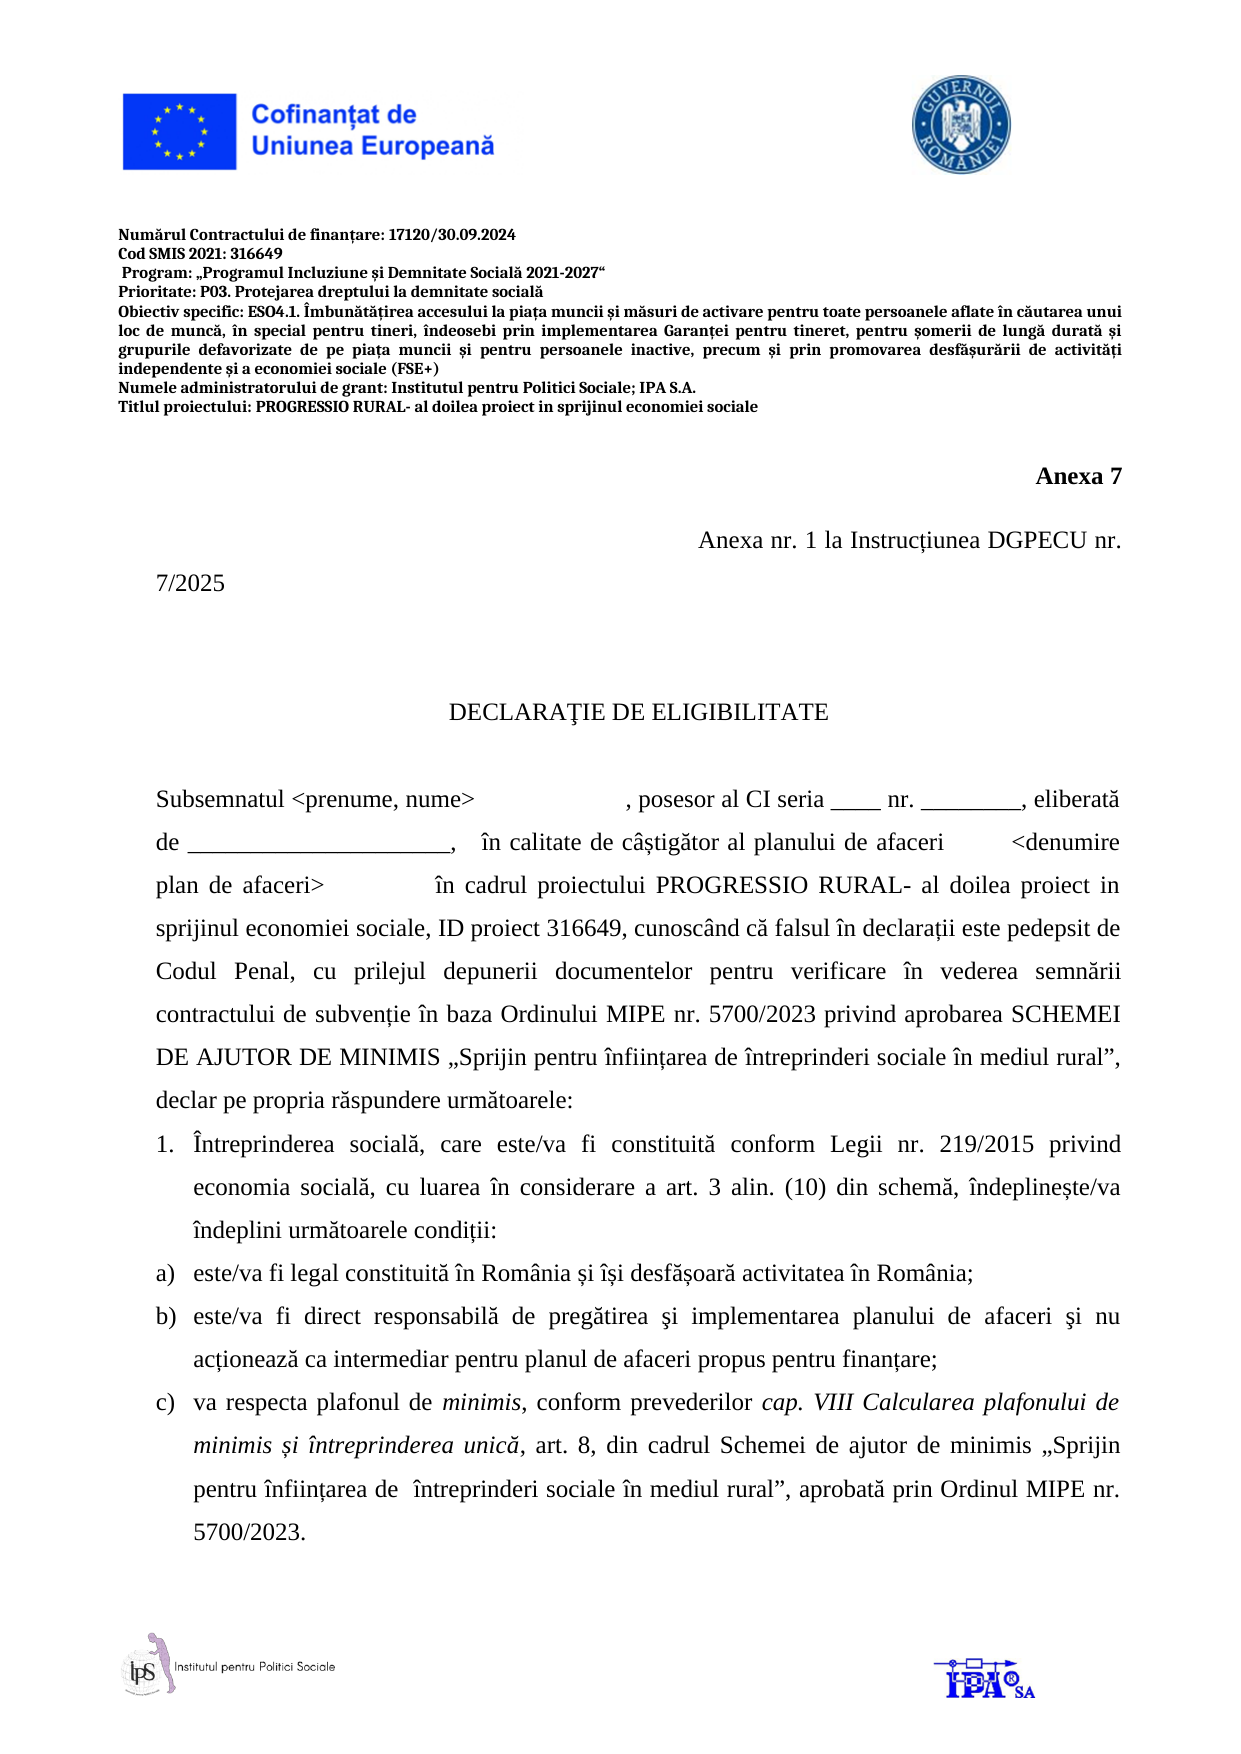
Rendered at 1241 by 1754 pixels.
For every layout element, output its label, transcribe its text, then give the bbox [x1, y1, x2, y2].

picture [911, 75, 1012, 175]
text Subsemnatul <prenume, nume> , posesor al CI seria ____ nr. ________, eliberată de _____________________, în calitate de câștigător al planului de afaceri <denumire plan de afaceri> în cadrul proiectului PROGRESSIO RURAL- al doilea proiect in sprijinul economiei sociale, ID proiect 316649, cunoscând că falsul în declarații este pedepsit de Codul Penal, cu prilejul depunerii documentelor pentru verificare în vederea semnării contractului de subvenție în baza Ordinului MIPE nr. 5700/2023 privind aprobarea SCHEMEI DE AJUTOR DE MINIMIS „Sprijin pentru înființarea de întreprinderi sociale în mediul rural”, declar pe propria răspundere următoarele: [156, 784, 1122, 1114]
list Întreprinderea socială, care este/va fi constituită conform Legii nr. 219/2015 privind economia socială, cu luarea în considerare a art. 3 alin. (10) din schemă, îndeplinește/va îndeplini următoarele condiții: [156, 1129, 1122, 1244]
text Program: „Programul Incluziune și Demnitate Socială 2021-2027“ [118, 264, 1124, 283]
picture [933, 1658, 1036, 1698]
list va respecta plafonul de minimis, conform prevederilor cap. VIII Calcularea plafonului de minimis și întreprinderea unică, art. 8, din cadrul Schemei de ajutor de minimis „Sprijin pentru înființarea de întreprinderi sociale în mediul rural”, aprobată prin Ordinul MIPE nr. 5700/2023. [156, 1387, 1122, 1546]
text DECLARAŢIE DE ELIGIBILITATE [156, 697, 1122, 726]
picture [118, 1630, 340, 1698]
list este/va fi direct responsabilă de pregătirea şi implementarea planului de afaceri şi nu acționează ca intermediar pentru planul de afaceri propus pentru finanțare; [156, 1301, 1122, 1373]
subtitle Anexa 7 [118, 461, 1122, 490]
text Prioritate: P03. Protejarea dreptului la demnitate socială [118, 283, 1124, 302]
picture [118, 90, 525, 175]
text Anexa nr. 1 la Instrucțiunea DGPECU nr. 7/2025 [156, 525, 1122, 597]
text Numărul Contractului de finanțare: 17120/30.09.2024 [118, 225, 1122, 244]
text Cod SMIS 2021: 316649 [118, 244, 1124, 264]
text Numele administratorului de grant: Institutul pentru Politici Sociale; IPA S.A. [118, 379, 1124, 398]
text Titlul proiectului: PROGRESSIO RURAL- al doilea proiect in sprijinul economiei sociale [118, 398, 1122, 417]
list este/va fi legal constituită în România și își desfășoară activitatea în România; [156, 1258, 1122, 1287]
text Obiectiv specific: ESO4.1. Îmbunătățirea accesului la piața muncii și măsuri de activare pentru toate persoanele aflate în căutarea unui loc de muncă, în special pentru tineri, îndeosebi prin implementarea Garanței pentru tineret, pentru șomerii de lungă durată și grupurile defavorizate de pe piața muncii și pentru persoanele inactive, precum și prin promovarea desfășurării de activități independente și a economiei sociale (FSE+) [118, 302, 1124, 379]
